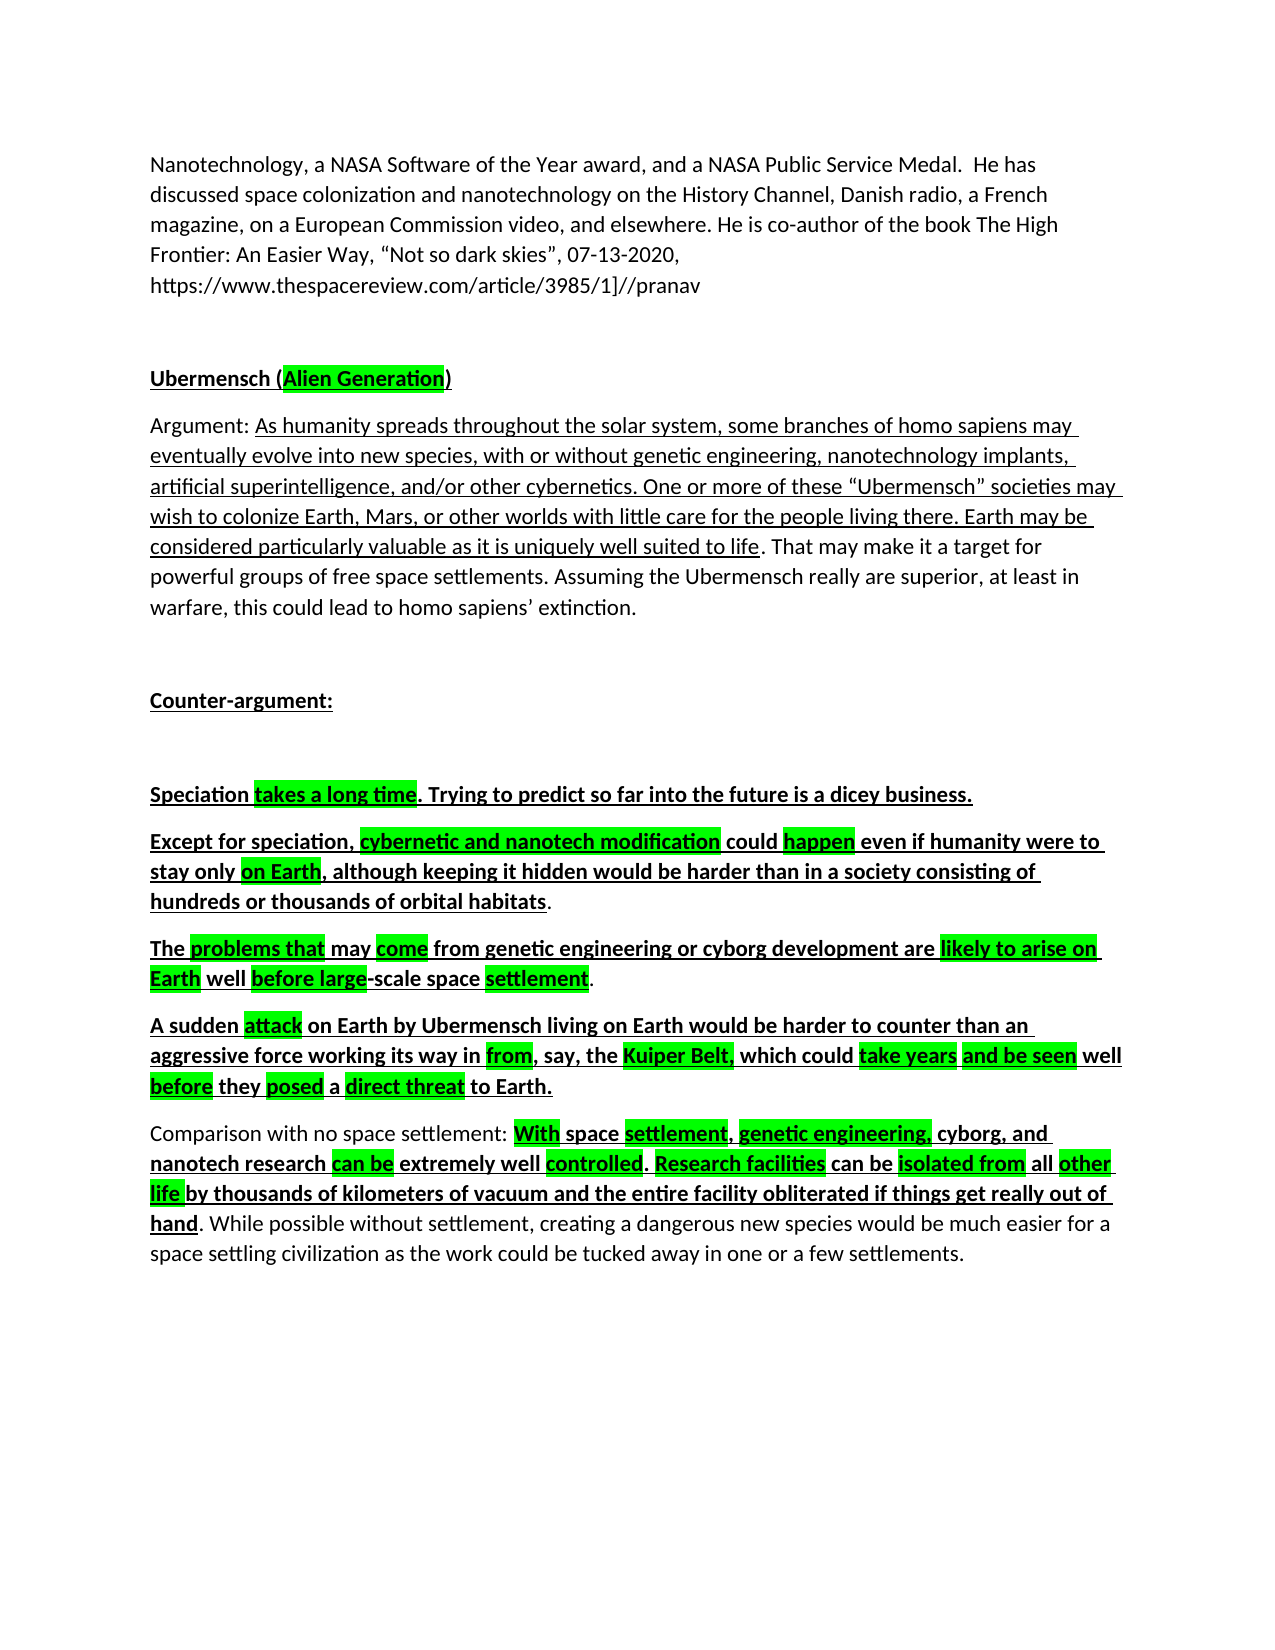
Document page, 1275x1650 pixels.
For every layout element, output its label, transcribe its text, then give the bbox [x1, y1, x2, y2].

text The problems that may come from genetic engineering or cyborg development are likely to arise on Earth well before large-scale space settlement. [150, 934, 1125, 993]
text Comparison with no space settlement: With space settlement, genetic engineering, cyborg, and nanotech research can be extremely well controlled. Research facilities can be isolated from all other life by thousands of kilometers of vacuum and the entire facility obliterated if things get really out of hand. While possible without settlement, creating a dangerous new species would be much easier for a space settling civilization as the work could be tucked away in one or a few settlements. [150, 1119, 1125, 1268]
text Speciation takes a long time. Trying to predict so far into the future is a dicey business. [417, 780, 1125, 808]
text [150, 150, 1125, 299]
text Counter-argument: [150, 686, 1125, 714]
text Except for speciation, cybernetic and nanotech modification could happen even if humanity were to stay only on Earth, although keeping it hidden would be harder than in a society consisting of hundreds or thousands of orbital habitats. [150, 827, 1125, 916]
text Argument: As humanity spreads throughout the solar system, some branches of homo sapiens may eventually evolve into new species, with or without genetic engineering, nanotechnology implants, artificial superintelligence, and/or other cybernetics. One or more of these “Ubermensch” societies may wish to colonize Earth, Mars, or other worlds with little care for the people living there. Earth may be considered particularly valuable as it is uniquely well suited to life. That may make it a target for powerful groups of free space settlements. Assuming the Ubermensch really are superior, at least in warfare, this could lead to homo sapiens’ extinction. [150, 411, 1125, 621]
text Ubermensch (Alien Generation) [150, 364, 1125, 393]
text A sudden attack on Earth by Ubermensch living on Earth would be harder to counter than an aggressive force working its way in from, say, the Kuiper Belt, which could take years and be seen well before they posed a direct threat to Earth. [150, 1011, 1125, 1100]
